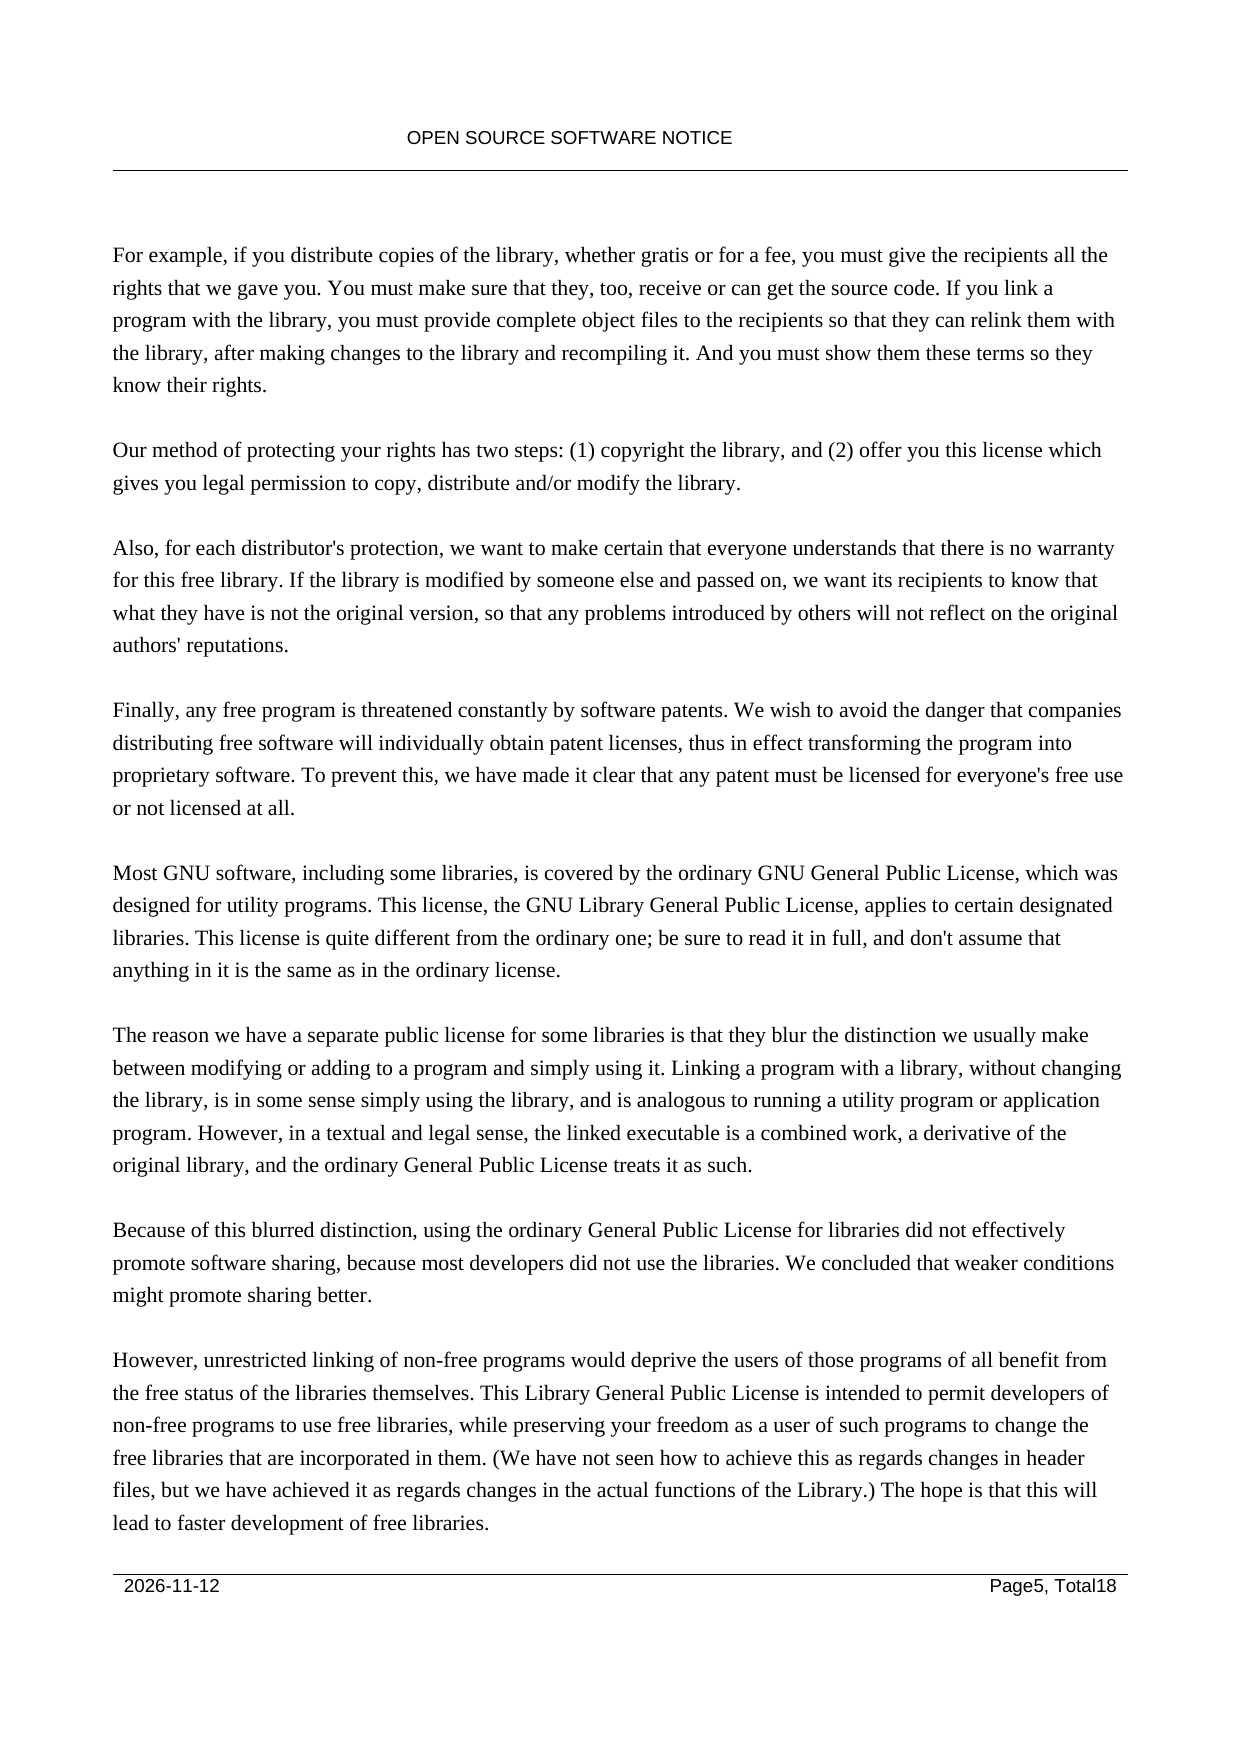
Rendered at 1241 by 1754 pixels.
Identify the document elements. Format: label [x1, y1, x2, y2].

text [112, 206, 1128, 1539]
